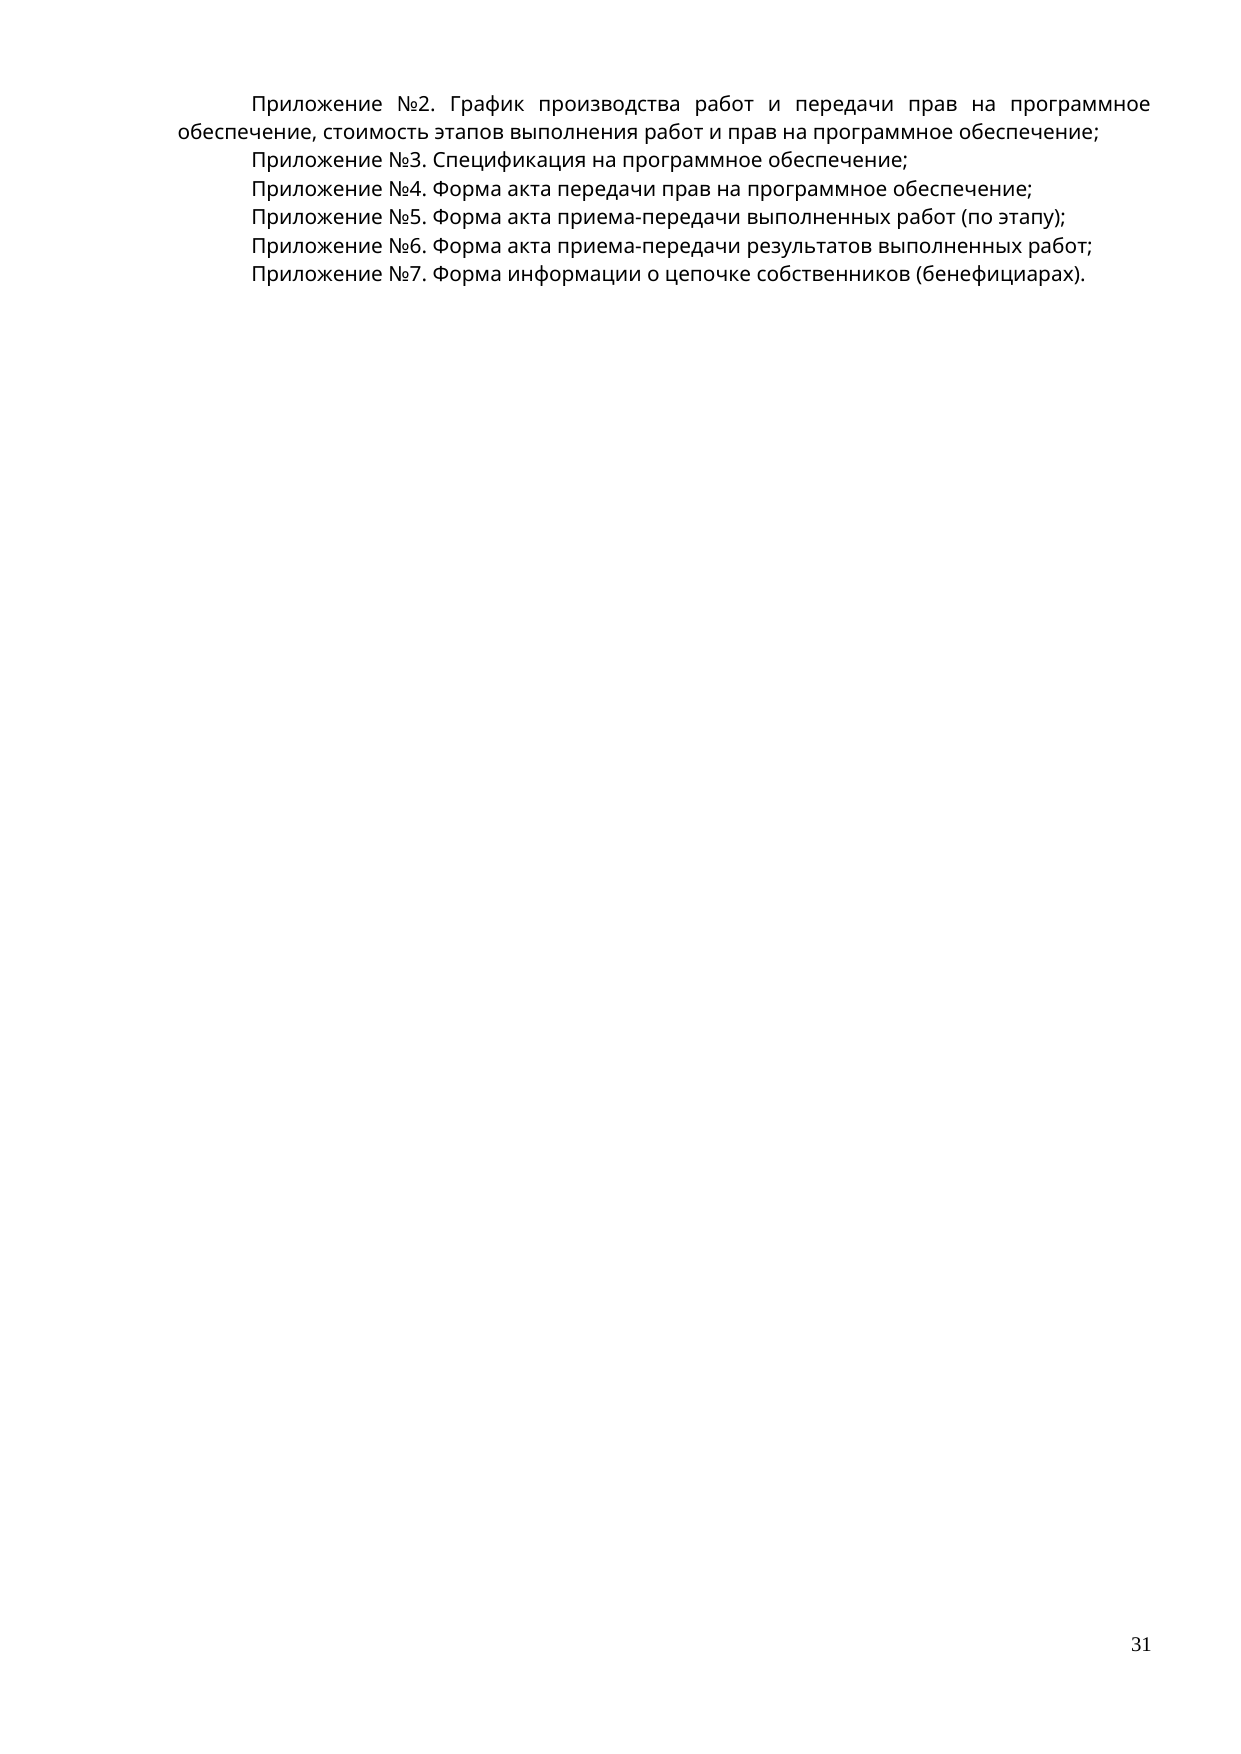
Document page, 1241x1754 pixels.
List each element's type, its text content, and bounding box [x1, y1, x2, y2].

list Приложение №6. Форма акта приема-передачи результатов выполненных работ; [177, 231, 1152, 259]
list Приложение №4. Форма акта передачи прав на программное обеспечение; [177, 174, 1152, 202]
list Приложение №5. Форма акта приема-передачи выполненных работ (по этапу); [177, 202, 1152, 231]
list Приложение №2. График производства работ и передачи прав на программное обеспечение, стоимость этапов выполнения работ и прав на программное обеспечение; [177, 89, 1152, 146]
list Приложение №3. Спецификация на программное обеспечение; [177, 146, 1152, 174]
list Приложение №7. Форма информации о цепочке собственников (бенефициарах). [177, 259, 1152, 288]
